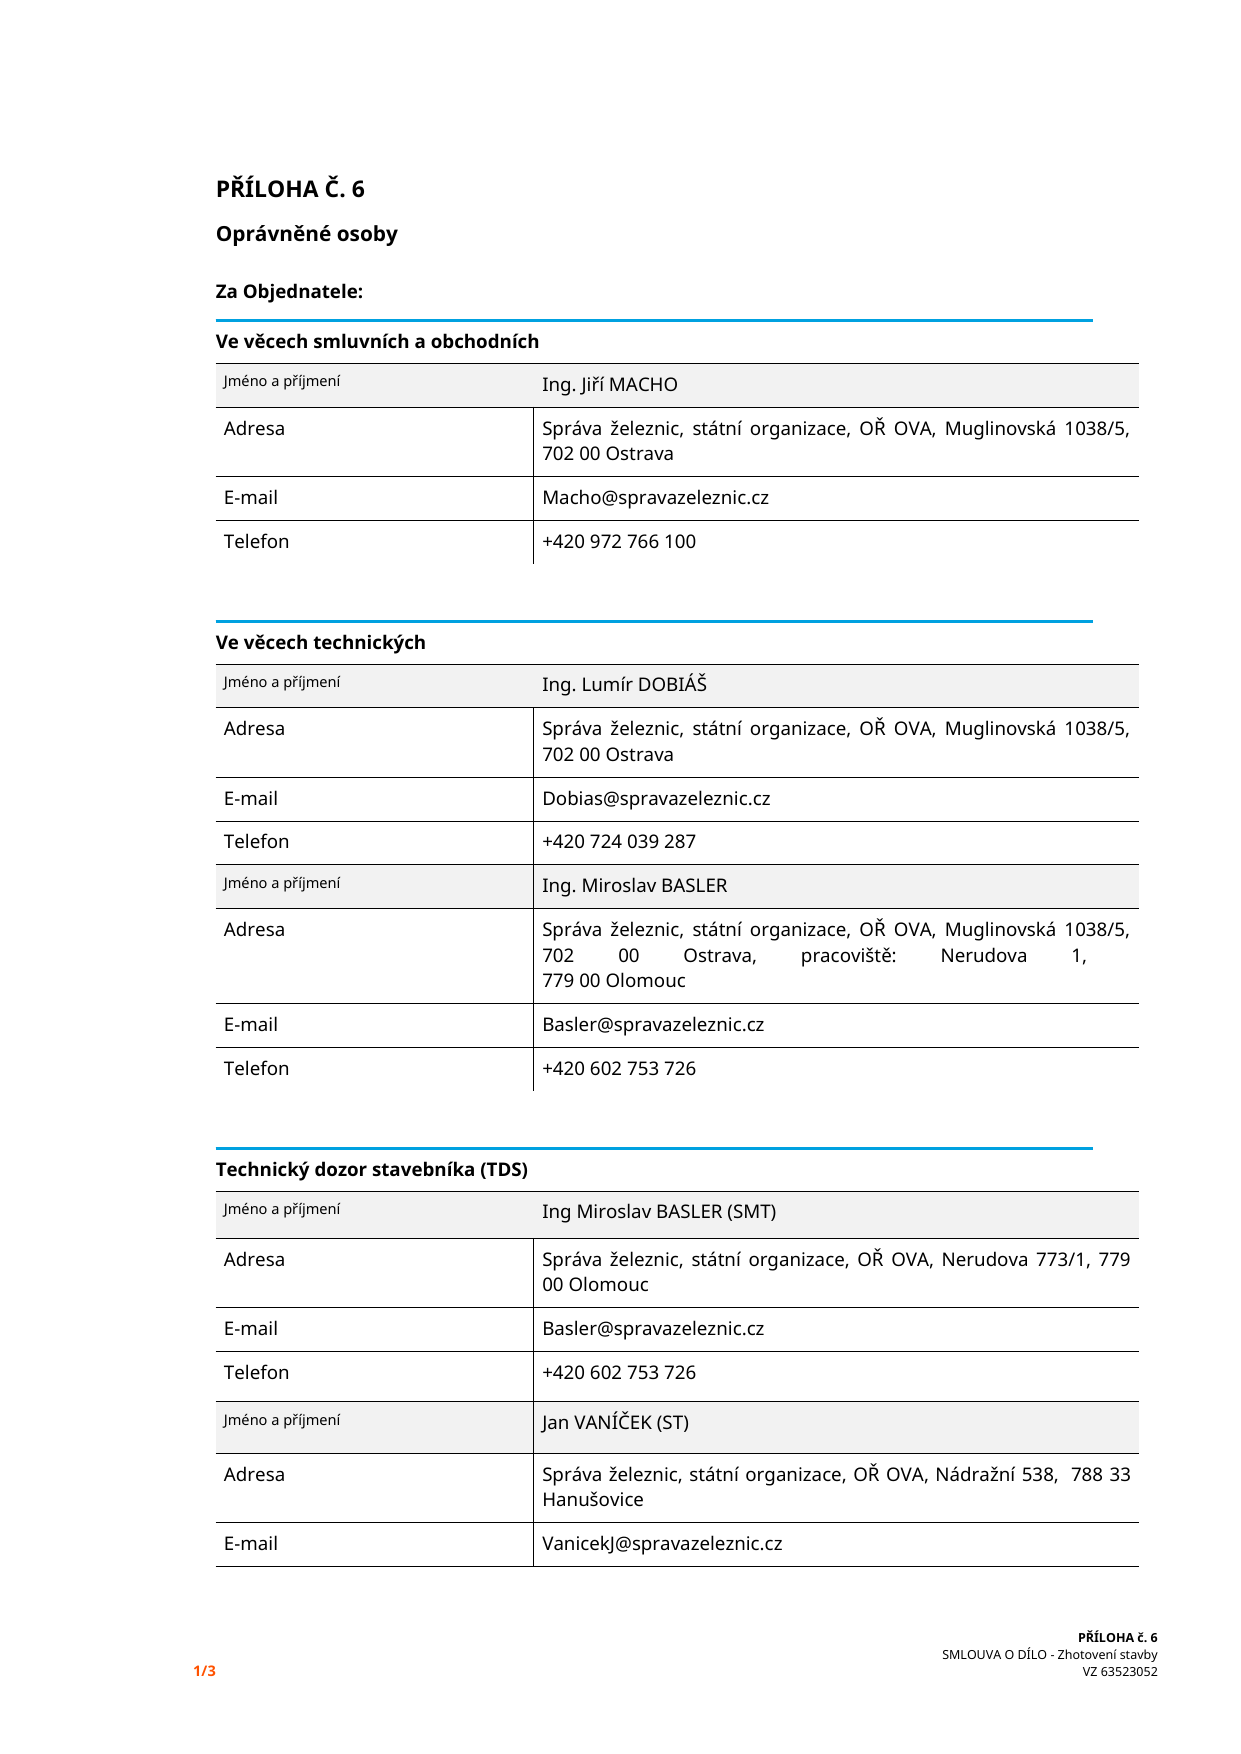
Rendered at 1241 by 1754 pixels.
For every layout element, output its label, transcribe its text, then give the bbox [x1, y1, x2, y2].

text Za Objednatele: [216, 279, 1093, 304]
table_cell Adresa [216, 708, 533, 777]
table_header Jméno a příjmení [216, 364, 534, 407]
table_cell +420 972 766 100 [534, 521, 1139, 564]
table_cell E-mail [216, 1523, 533, 1566]
table_header Jméno a příjmení [216, 1192, 534, 1238]
table_cell Správa železnic, státní organizace, OŘ OVA, Nádražní 538, 788 33 Hanušovice [534, 1454, 1139, 1522]
table_cell E-mail [216, 1308, 533, 1351]
table_cell Jméno a příjmení [216, 1402, 533, 1453]
table_cell Jan VANÍČEK (ST) [534, 1402, 1139, 1453]
table_header Ing. Lumír DOBIÁŠ [534, 665, 1139, 707]
table_cell Adresa [216, 909, 533, 1003]
table_cell Správa železnic, státní organizace, OŘ OVA, Muglinovská 1038/5, 702 00 Ostrava [534, 408, 1139, 476]
table_cell +420 602 753 726 [534, 1352, 1139, 1401]
table_cell Správa železnic, státní organizace, OŘ OVA, Nerudova 773/1, 779 00 Olomouc [534, 1239, 1139, 1307]
table_cell Ing. Miroslav BASLER [534, 865, 1139, 908]
table_cell +420 602 753 726 [534, 1048, 1139, 1091]
table_cell E-mail [216, 1004, 533, 1047]
text Příloha č. 6 [216, 172, 1093, 204]
table_cell Správa železnic, státní organizace, OŘ OVA, Muglinovská 1038/5, 702 00 Ostrava, pracoviště: Nerudova 1, 779 00 Olomouc [534, 909, 1139, 1003]
table_cell Dobias@spravazeleznic.cz [534, 778, 1139, 821]
table_header Ing. Jiří MACHO [534, 364, 1139, 407]
table_cell Basler@spravazeleznic.cz [534, 1004, 1139, 1047]
table_cell Adresa [216, 1454, 533, 1522]
table_cell Telefon [216, 1048, 533, 1091]
text Technický dozor stavebníka (TDS) [216, 1150, 1093, 1182]
table_header Ing Miroslav BASLER (SMT) [534, 1192, 1139, 1238]
table_cell Adresa [216, 1239, 533, 1307]
text Ve věcech smluvních a obchodních [216, 322, 1093, 354]
table_cell Jméno a příjmení [216, 865, 533, 908]
table_cell Telefon [216, 1352, 533, 1401]
table_cell Telefon [216, 521, 533, 564]
table_cell Basler@spravazeleznic.cz [534, 1308, 1139, 1351]
table_cell E-mail [216, 778, 533, 821]
table_cell Správa železnic, státní organizace, OŘ OVA, Muglinovská 1038/5, 702 00 Ostrava [534, 708, 1139, 777]
text Ve věcech technických [216, 623, 1093, 655]
table_cell E-mail [216, 477, 533, 520]
table_header Jméno a příjmení [216, 665, 534, 707]
table_cell Telefon [216, 822, 533, 864]
table_cell +420 724 039 287 [534, 822, 1139, 864]
table_cell VanicekJ@spravazeleznic.cz [534, 1523, 1139, 1566]
table_cell Adresa [216, 408, 533, 476]
text Oprávněné osoby [216, 219, 1093, 248]
table_cell Macho@spravazeleznic.cz [534, 477, 1139, 520]
